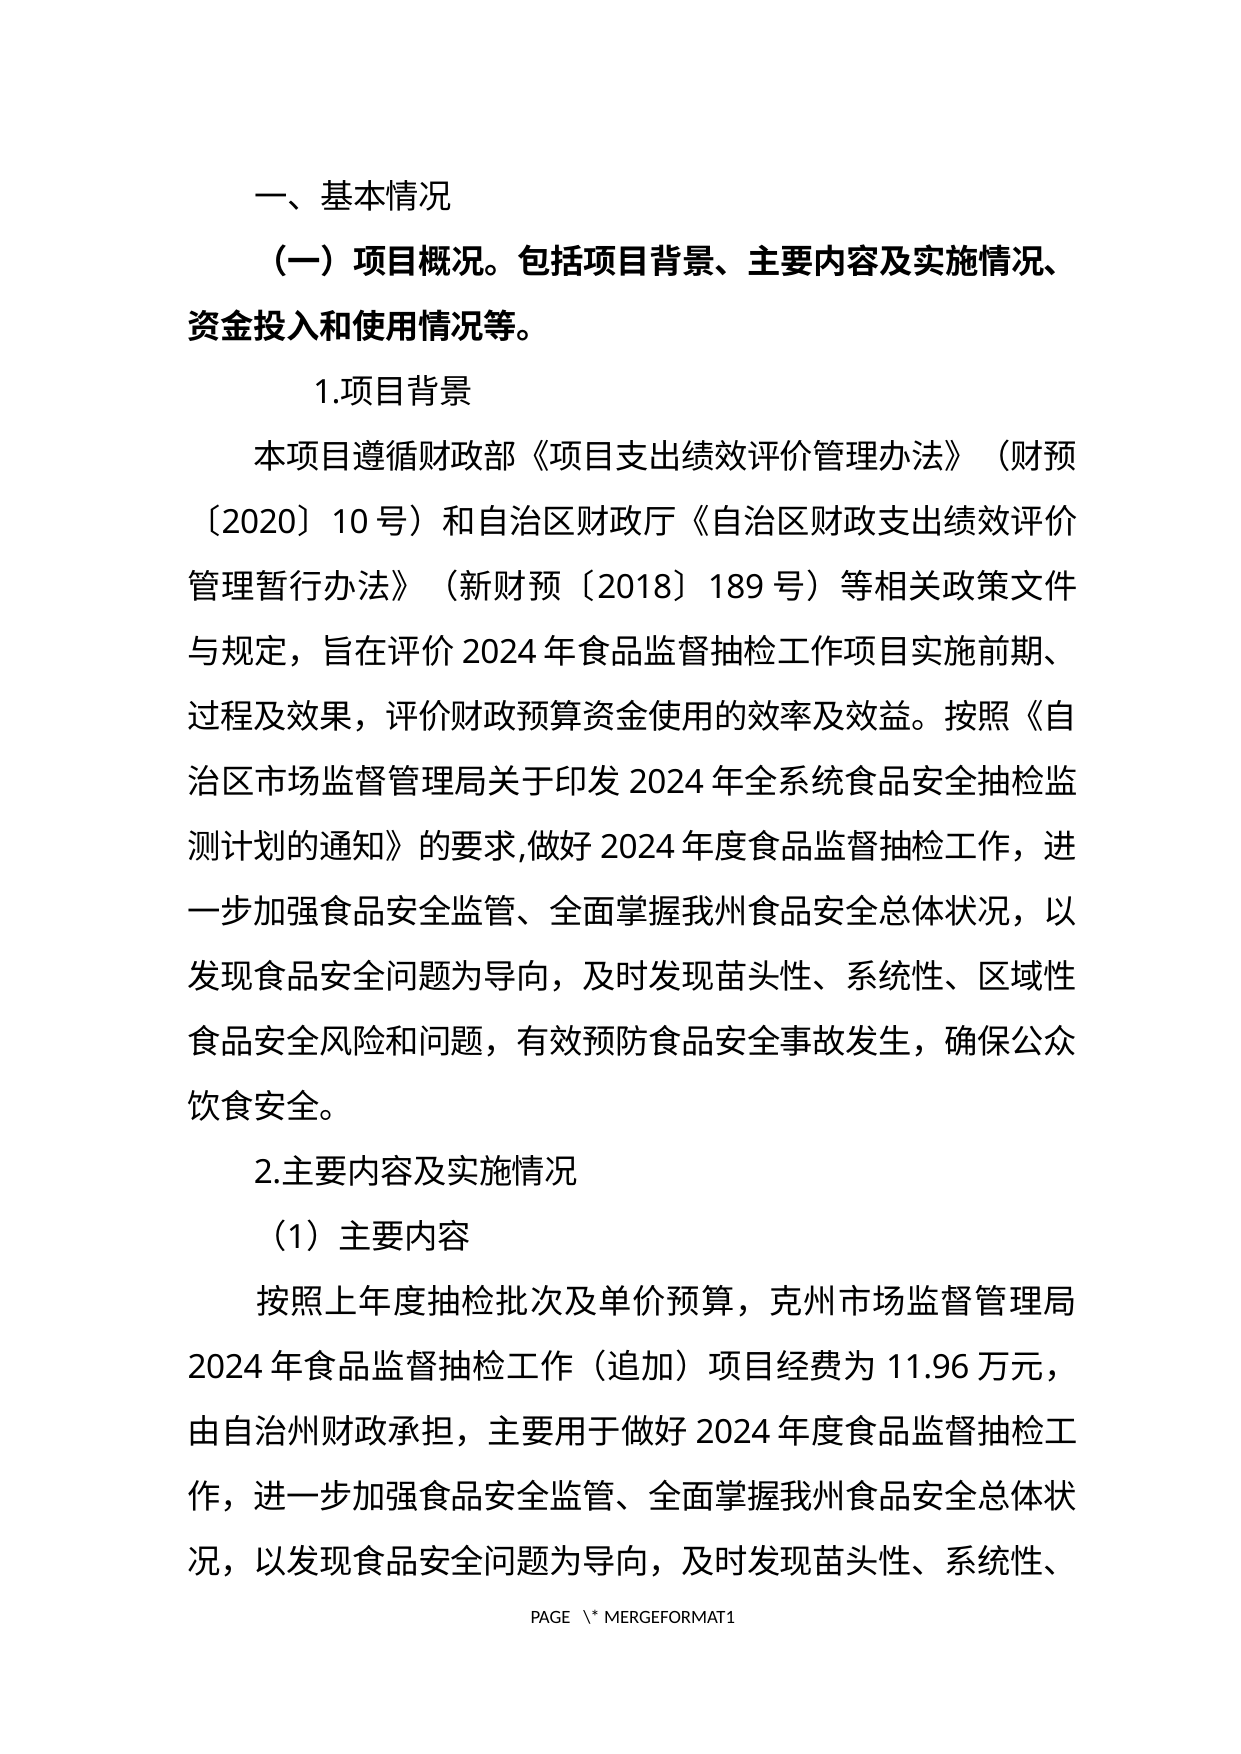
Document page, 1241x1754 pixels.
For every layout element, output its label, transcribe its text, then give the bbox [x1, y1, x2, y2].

text （一）项目概况。包括项目背景、主要内容及实施情况、资金投入和使用情况等。 [187, 227, 1078, 357]
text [187, 357, 1078, 1592]
text 一、基本情况 [187, 162, 1078, 227]
